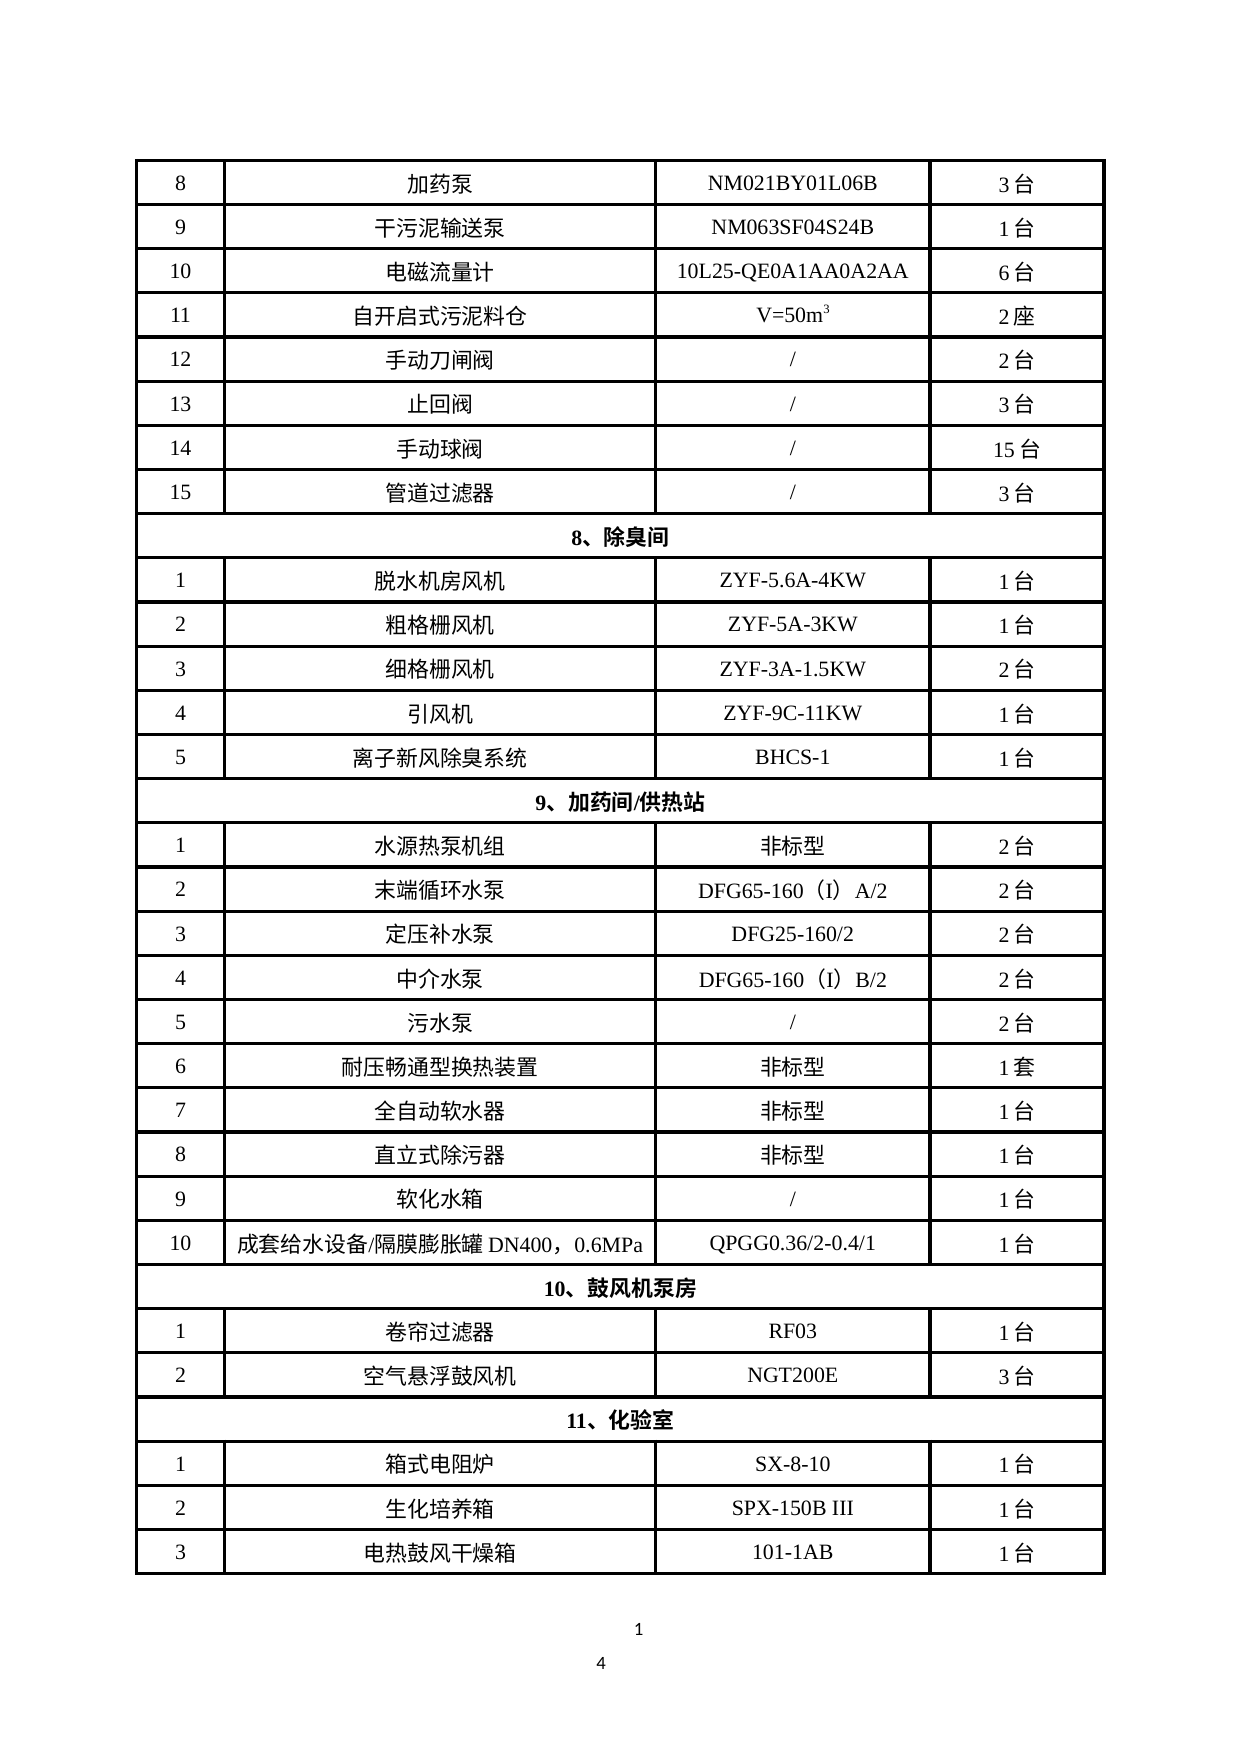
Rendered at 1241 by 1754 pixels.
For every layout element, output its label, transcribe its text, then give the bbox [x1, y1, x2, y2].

table_cell 1台 [932, 692, 1102, 733]
table_cell 末端循环水泵 [226, 869, 654, 909]
table_cell 1台 [932, 1178, 1102, 1219]
table_cell 手动球阀 [226, 427, 654, 468]
table_cell 污水泵 [226, 1001, 654, 1042]
table_cell NM063SF04S24B [657, 206, 928, 247]
table_cell 1台 [932, 1310, 1102, 1351]
table_cell 11 [138, 294, 223, 335]
table_cell / [657, 427, 928, 468]
table_cell 10 [138, 250, 223, 291]
table_cell DFG65-160（I）A/2 [657, 869, 928, 909]
table_cell 8、除臭间 [138, 515, 1102, 556]
table_cell 离子新风除臭系统 [226, 736, 654, 777]
table_cell 1台 [932, 1531, 1102, 1572]
table_cell 4 [138, 957, 223, 998]
table_cell 10 [138, 1222, 223, 1263]
table_cell / [657, 1001, 928, 1042]
table_cell 101-1AB [657, 1531, 928, 1572]
table_cell 2座 [932, 294, 1102, 335]
table_cell NM021BY01L06B [657, 162, 928, 203]
table_cell 直立式除污器 [226, 1134, 654, 1174]
table_cell 2 [138, 869, 223, 909]
table_cell 10L25-QE0A1AA0A2AA [657, 250, 928, 291]
table_cell 15 [138, 471, 223, 512]
table_cell 2台 [932, 648, 1102, 689]
table_cell / [657, 339, 928, 379]
table_cell 2 [138, 604, 223, 644]
table_cell 全自动软水器 [226, 1089, 654, 1130]
table_cell 8 [138, 1134, 223, 1174]
table_cell 2 [138, 1487, 223, 1528]
table_cell 管道过滤器 [226, 471, 654, 512]
table_cell 2台 [932, 824, 1102, 865]
table_cell 1 [138, 559, 223, 600]
table_cell 7 [138, 1089, 223, 1130]
table_cell 1 [138, 824, 223, 865]
table_cell 定压补水泵 [226, 913, 654, 954]
table_cell 加药泵 [226, 162, 654, 203]
table_cell 1台 [932, 1487, 1102, 1528]
table_cell 3台 [932, 1354, 1102, 1395]
table_cell 非标型 [657, 824, 928, 865]
table_cell 成套给水设备/隔膜膨胀罐DN400，0.6MPa [226, 1222, 654, 1263]
table_cell 9、加药间/供热站 [138, 780, 1102, 821]
table_cell 手动刀闸阀 [226, 339, 654, 379]
table_cell RF03 [657, 1310, 928, 1351]
table_cell SPX-150B III [657, 1487, 928, 1528]
table_cell / [657, 471, 928, 512]
table_cell 引风机 [226, 692, 654, 733]
table_cell V=50m3 [657, 294, 928, 335]
table_cell 1台 [932, 559, 1102, 600]
table_cell BHCS-1 [657, 736, 928, 777]
table_cell 1台 [932, 1443, 1102, 1484]
table_cell 电热鼓风干燥箱 [226, 1531, 654, 1572]
table_cell 3台 [932, 383, 1102, 424]
table_cell 箱式电阻炉 [226, 1443, 654, 1484]
table_cell 13 [138, 383, 223, 424]
table_cell 8 [138, 162, 223, 203]
table_cell 2台 [932, 1001, 1102, 1042]
table_cell 3 [138, 1531, 223, 1572]
table_cell 5 [138, 1001, 223, 1042]
table_cell 细格栅风机 [226, 648, 654, 689]
table_cell 3 [138, 913, 223, 954]
table_cell 1台 [932, 206, 1102, 247]
table_cell 11、化验室 [138, 1399, 1102, 1439]
table_cell 6台 [932, 250, 1102, 291]
table_cell 非标型 [657, 1089, 928, 1130]
table_cell NGT200E [657, 1354, 928, 1395]
table_cell ZYF-9C-11KW [657, 692, 928, 733]
table_cell 2台 [932, 957, 1102, 998]
table_cell 中介水泵 [226, 957, 654, 998]
table_cell 生化培养箱 [226, 1487, 654, 1528]
table_cell 12 [138, 339, 223, 379]
table_cell 1台 [932, 1134, 1102, 1174]
table_cell / [657, 383, 928, 424]
table_cell 2台 [932, 339, 1102, 379]
table_cell 软化水箱 [226, 1178, 654, 1219]
table_cell 6 [138, 1045, 223, 1086]
table_cell 9 [138, 206, 223, 247]
table_cell 卷帘过滤器 [226, 1310, 654, 1351]
table_cell 水源热泵机组 [226, 824, 654, 865]
table_cell DFG65-160（I）B/2 [657, 957, 928, 998]
table_cell 空气悬浮鼓风机 [226, 1354, 654, 1395]
table_cell 1套 [932, 1045, 1102, 1086]
table_cell ZYF-5.6A-4KW [657, 559, 928, 600]
table_cell 14 [138, 427, 223, 468]
table_cell SX-8-10 [657, 1443, 928, 1484]
table_cell 5 [138, 736, 223, 777]
table_cell ZYF-5A-3KW [657, 604, 928, 644]
table_cell 9 [138, 1178, 223, 1219]
table_cell 1台 [932, 604, 1102, 644]
table_cell ZYF-3A-1.5KW [657, 648, 928, 689]
table_cell 10、鼓风机泵房 [138, 1266, 1102, 1307]
table_cell 2 [138, 1354, 223, 1395]
table_cell 2台 [932, 913, 1102, 954]
table_cell 1台 [932, 736, 1102, 777]
table_cell 粗格栅风机 [226, 604, 654, 644]
table_cell 脱水机房风机 [226, 559, 654, 600]
table_cell 15台 [932, 427, 1102, 468]
table_cell 自开启式污泥料仓 [226, 294, 654, 335]
table_cell 3台 [932, 471, 1102, 512]
table_cell 3台 [932, 162, 1102, 203]
table_cell 3 [138, 648, 223, 689]
table_cell 电磁流量计 [226, 250, 654, 291]
table_cell 1台 [932, 1222, 1102, 1263]
table_cell 1 [138, 1443, 223, 1484]
table_cell 1台 [932, 1089, 1102, 1130]
table_cell 非标型 [657, 1045, 928, 1086]
table_cell QPGG0.36/2-0.4/1 [657, 1222, 928, 1263]
table_cell 干污泥输送泵 [226, 206, 654, 247]
table_cell 4 [138, 692, 223, 733]
table_cell 非标型 [657, 1134, 928, 1174]
table_cell 1 [138, 1310, 223, 1351]
table_cell 止回阀 [226, 383, 654, 424]
table_cell / [657, 1178, 928, 1219]
table_cell 2台 [932, 869, 1102, 909]
table_cell 耐压畅通型换热装置 [226, 1045, 654, 1086]
table_cell DFG25-160/2 [657, 913, 928, 954]
